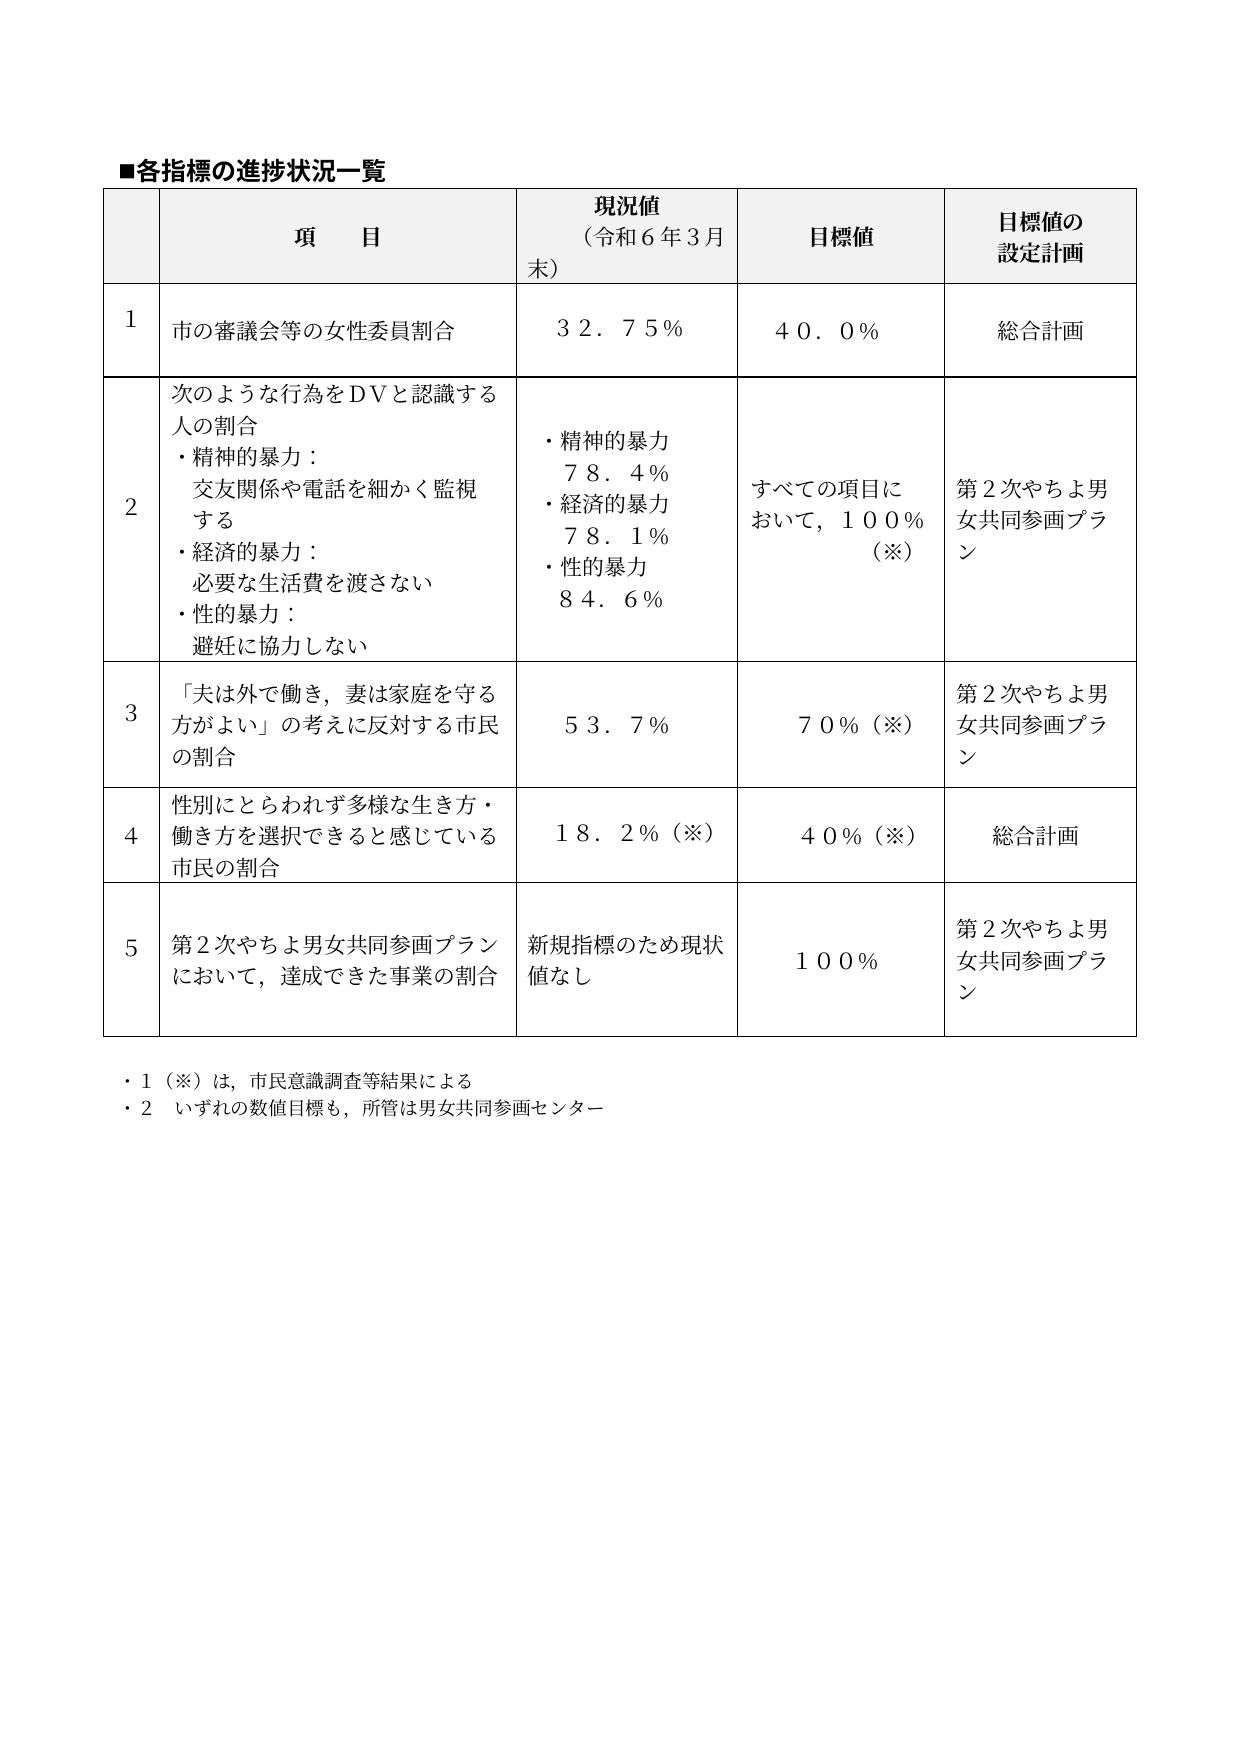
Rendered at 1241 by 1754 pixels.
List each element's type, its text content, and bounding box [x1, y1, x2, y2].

table_cell ７０％（※） [738, 662, 944, 787]
table_cell ３２．７５％ [517, 284, 737, 376]
table_cell 市の審議会等の女性委員割合 [160, 284, 516, 376]
table_cell ５ [104, 883, 159, 1036]
subtitle ・１（※）は，市民意識調査等結果による [118, 1067, 1047, 1094]
table_cell ・精神的暴力 ７８．４％ ・経済的暴力 ７８．１％ ・性的暴力 ８４．６％ [517, 378, 737, 661]
table_cell 総合計画 [945, 788, 1136, 882]
table_cell すべての項目に おいて，１００％ （※） [738, 378, 944, 661]
table_header 目標値の 設定計画 [945, 189, 1136, 283]
table_cell ４０．０％ [738, 284, 944, 376]
table_header [104, 189, 159, 283]
table_cell 第２次やちよ男女共同参画プラン [945, 883, 1136, 1036]
table_cell 「夫は外で働き，妻は家庭を守る方がよい」の考えに反対する市民の割合 [160, 662, 516, 787]
table_cell 第２次やちよ男女共同参画プラン [945, 662, 1136, 787]
table_header 項 目 [160, 189, 516, 283]
table_cell １ [104, 284, 159, 376]
table_cell 次のような行為をＤＶと認識する人の割合 ・精神的暴力： 交友関係や電話を細かく監視 する ・経済的暴力： 必要な生活費を渡さない ・性的暴力： 避妊に協力しない [160, 378, 516, 661]
table_cell 第２次やちよ男女共同参画プランにおいて，達成できた事業の割合 [160, 883, 516, 1036]
table_cell ４ [104, 788, 159, 882]
table_cell 第２次やちよ男女共同参画プラン [945, 378, 1136, 661]
subtitle ・２ いずれの数値目標も，所管は男女共同参画センター [118, 1094, 1047, 1121]
subtitle ■各指標の進捗状況一覧 [118, 152, 1122, 188]
table_cell ４０％（※） [738, 788, 944, 882]
table_cell 新規指標のため現状値なし [517, 883, 737, 1036]
table_cell 総合計画 [945, 284, 1136, 376]
table_cell ５３．７％ [517, 662, 737, 787]
table_header 目標値 [738, 189, 944, 283]
table_cell ２ [104, 378, 159, 661]
table_cell 性別にとらわれず多様な生き方・働き方を選択できると感じている市民の割合 [160, 788, 516, 882]
table_cell ３ [104, 662, 159, 787]
table_cell １００％ [738, 883, 944, 1036]
table_cell １８．２％（※） [517, 788, 737, 882]
table_header 現況値 （令和６年３月末） [517, 189, 737, 283]
